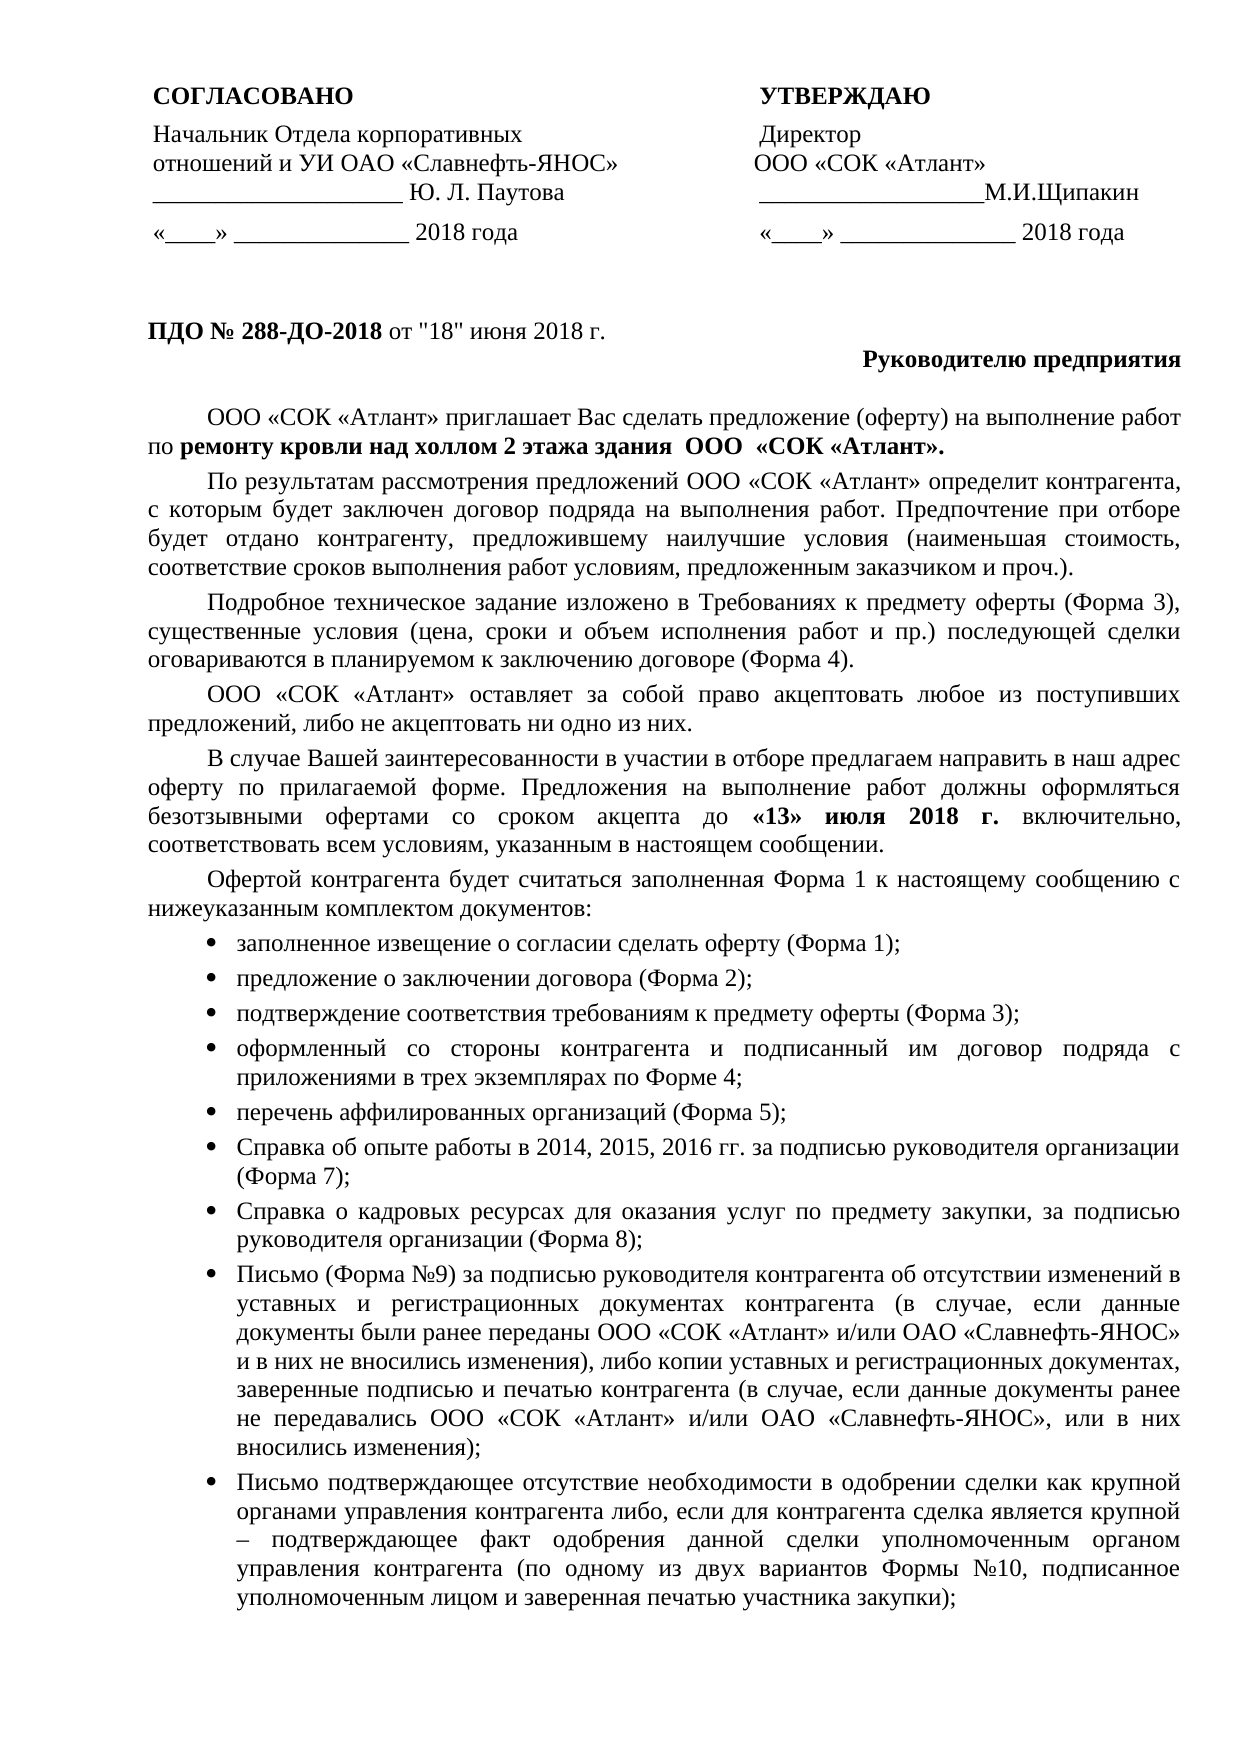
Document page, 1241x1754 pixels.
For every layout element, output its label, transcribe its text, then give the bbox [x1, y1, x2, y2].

text Руководителю предприятия [148, 344, 1181, 373]
table_cell ____________________ Ю. Л. Паутова [141, 177, 748, 217]
list подтверждение соответствия требованиям к предмету оферты (Форма 3); [207, 998, 1181, 1027]
text ООО «СОК «Атлант» приглашает Вас сделать предложение (оферту) на выполнение работ по ремонту кровли над холлом 2 этажа здания ООО «СОК «Атлант». [148, 402, 1181, 459]
text ООО «СОК «Атлант» оставляет за собой право акцептовать любое из поступивших предложений, либо не акцептовать ни одно из них. [148, 679, 1181, 737]
list перечень аффилированных организаций (Форма 5); [207, 1097, 1181, 1126]
text ПДО № 288-ДО-2018 от "18" июня 2018 г. [148, 316, 1181, 344]
list оформленный со стороны контрагента и подписанный им договор подряда с приложениями в трех экземплярах по Форме 4; [207, 1033, 1181, 1091]
table_cell __________________М.И.Щипакин [748, 177, 1185, 217]
list заполненное извещение о согласии сделать оферту (Форма 1); [207, 928, 1181, 957]
list Справка об опыте работы в 2014, 2015, 2016 гг. за подписью руководителя организации (Форма 7); [207, 1132, 1181, 1189]
text Офертой контрагента будет считаться заполненная Форма 1 к настоящему сообщению с нижеуказанным комплектом документов: [148, 864, 1181, 922]
table_cell «____» ______________ 2018 года [748, 218, 1185, 258]
list Письмо подтверждающее отсутствие необходимости в одобрении сделки как крупной органами управления контрагента либо, если для контрагента сделка является крупной – подтверждающее факт одобрения данной сделки уполномоченным органом управления контрагента (по одному из двух вариантов Формы №10, подписанное уполномоченным лицом и заверенная печатью участника закупки); [207, 1467, 1181, 1611]
table_cell Начальник Отдела корпоративных отношений и УИ ОАО «Славнефть-ЯНОС» [141, 119, 748, 177]
table_header СОГЛАСОВАНО [141, 81, 748, 119]
table_header УТВЕРЖДАЮ [748, 81, 1185, 119]
text По результатам рассмотрения предложений ООО «СОК «Атлант» определит контрагента, с которым будет заключен договор подряда на выполнения работ. Предпочтение при отборе будет отдано контрагенту, предложившему наилучшие условия (наименьшая стоимость, соответствие сроков выполнения работ условиям, предложенным заказчиком и проч.). [148, 466, 1181, 581]
list Справка о кадровых ресурсах для оказания услуг по предмету закупки, за подписью руководителя организации (Форма 8); [207, 1196, 1181, 1253]
list Письмо (Форма №9) за подписью руководителя контрагента об отсутствии изменений в уставных и регистрационных документах контрагента (в случае, если данные документы были ранее переданы ООО «СОК «Атлант» и/или ОАО «Славнефть-ЯНОС» и в них не вносились изменения), либо копии уставных и регистрационных документах, заверенные подписью и печатью контрагента (в случае, если данные документы ранее не передавались ООО «СОК «Атлант» и/или ОАО «Славнефть-ЯНОС», или в них вносились изменения); [207, 1259, 1181, 1461]
text В случае Вашей заинтересованности в участии в отборе предлагаем направить в наш адрес оферту по прилагаемой форме. Предложения на выполнение работ должны оформляться безотзывными офертами со сроком акцепта до «13» июля 2018 г. включительно, соответствовать всем условиям, указанным в настоящем сообщении. [148, 743, 1181, 858]
table_cell Директор ООО «СОК «Атлант» [748, 119, 1185, 177]
table_cell «____» ______________ 2018 года [141, 218, 748, 258]
text Подробное техническое задание изложено в Требованиях к предмету оферты (Форма 3), существенные условия (цена, сроки и объем исполнения работ и пр.) последующей сделки оговариваются в планируемом к заключению договоре (Форма 4). [148, 587, 1181, 673]
list предложение о заключении договора (Форма 2); [207, 963, 1181, 992]
